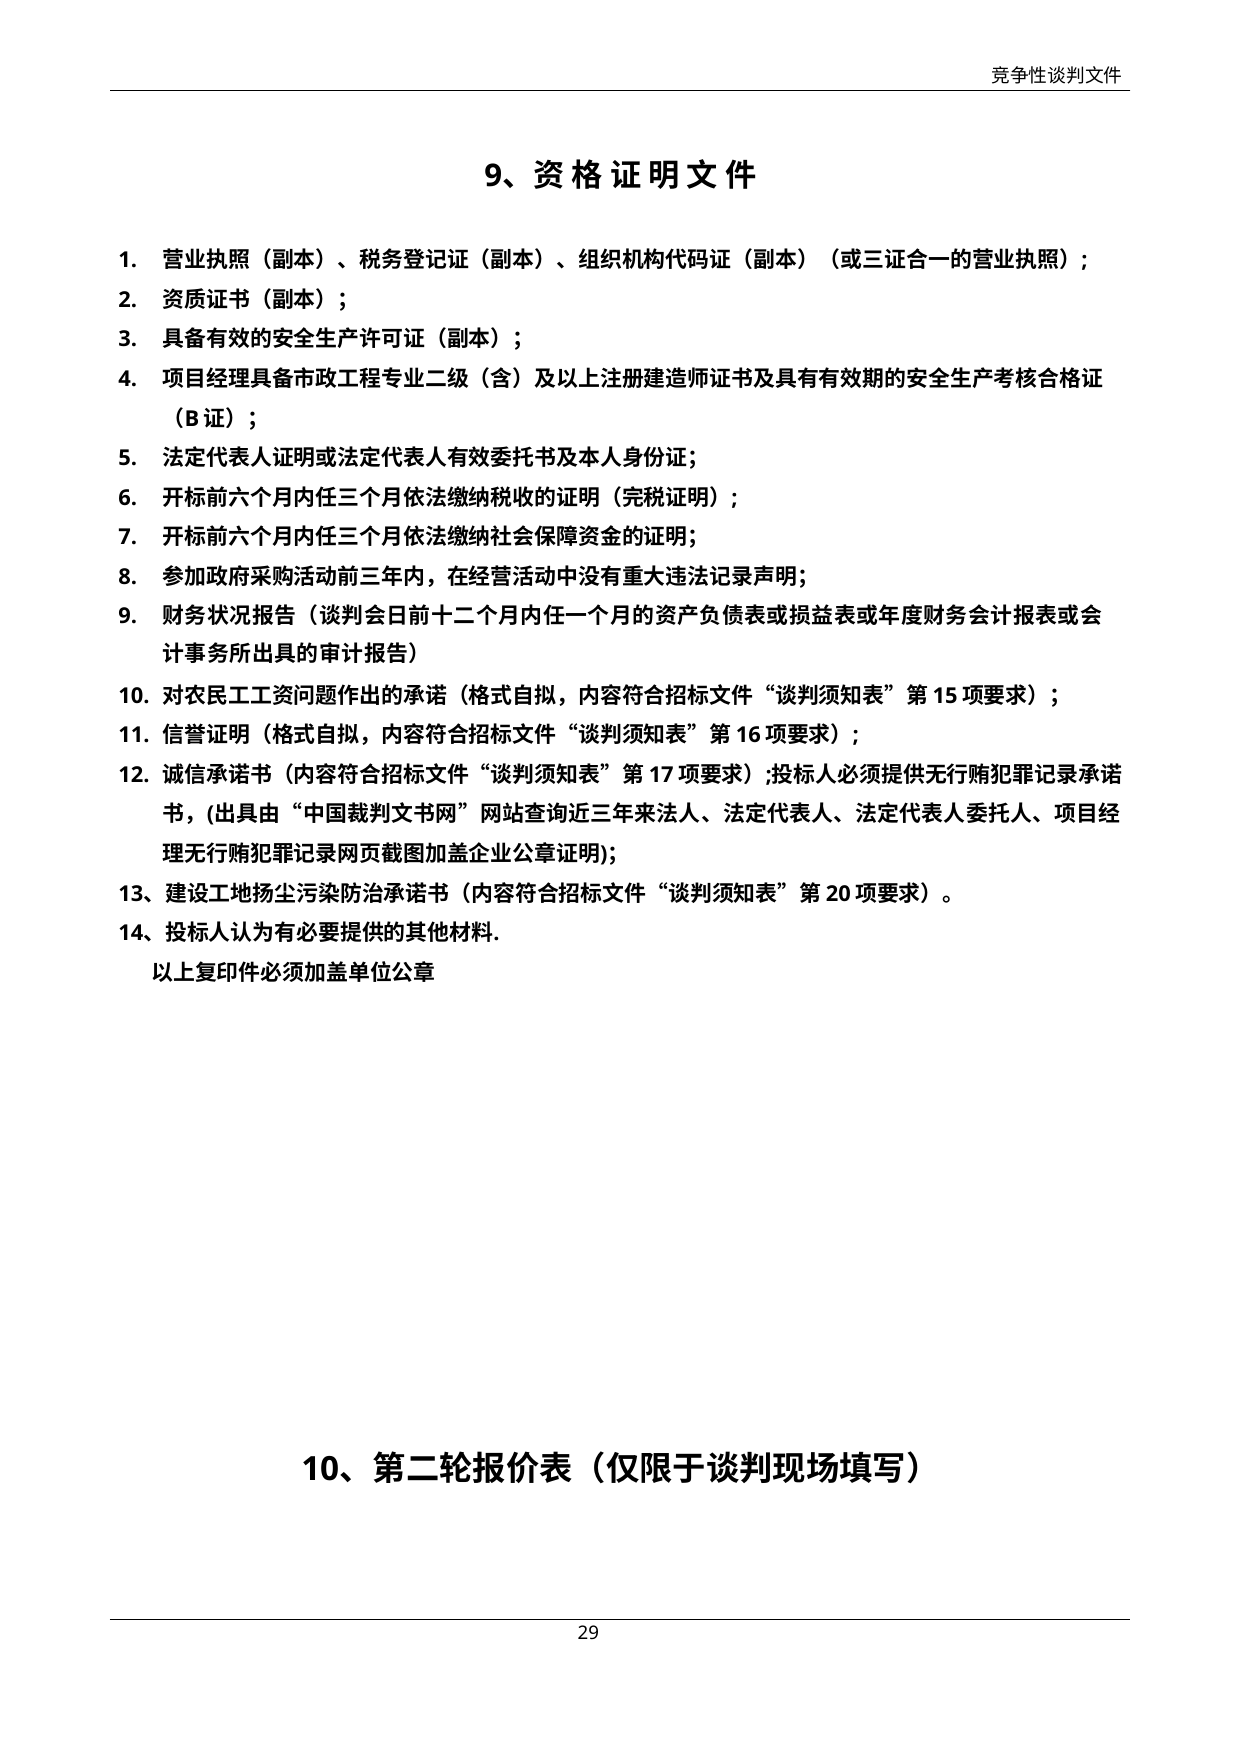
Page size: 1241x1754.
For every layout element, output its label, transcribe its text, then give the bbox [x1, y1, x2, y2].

subtitle 10、第二轮报价表（仅限于谈判现场填写） [118, 1426, 1122, 1505]
list 开标前六个月内任三个月依法缴纳税收的证明（完税证明）; [118, 476, 1122, 516]
text 9、资 格 证 明 文 件 [118, 136, 1122, 199]
list 资质证书（副本）； [118, 278, 1122, 318]
list 法定代表人证明或法定代表人有效委托书及本人身份证； [118, 436, 1122, 476]
list 对农民工工资问题作出的承诺（格式自拟，内容符合招标文件“谈判须知表”第15项要求）； [118, 674, 1122, 713]
list 参加政府采购活动前三年内，在经营活动中没有重大违法记录声明； [118, 555, 1122, 595]
list 营业执照（副本）、税务登记证（副本）、组织机构代码证（副本）（或三证合一的营业执照）; [118, 238, 1122, 278]
list 项目经理具备市政工程专业二级（含）及以上注册建造师证书及具有有效期的安全生产考核合格证（B证）； [118, 357, 1122, 436]
list 信誉证明（格式自拟，内容符合招标文件“谈判须知表”第16项要求）; [118, 713, 1122, 753]
list 诚信承诺书（内容符合招标文件“谈判须知表”第17项要求）;投标人必须提供无行贿犯罪记录承诺书，(出具由“中国裁判文书网”网站查询近三年来法人、法定代表人、法定代表人委托人、项目经理无行贿犯罪记录网页截图加盖企业公章证明)； [118, 753, 1122, 872]
list 开标前六个月内任三个月依法缴纳社会保障资金的证明； [118, 516, 1122, 555]
list 具备有效的安全生产许可证（副本）； [118, 318, 1122, 357]
list 14、投标人认为有必要提供的其他材料. [118, 911, 1122, 951]
list 财务状况报告（谈判会日前十二个月内任一个月的资产负债表或损益表或年度财务会计报表或会计事务所出具的审计报告） [118, 595, 1122, 674]
text 以上复印件必须加盖单位公章 [118, 951, 1122, 991]
subtitle 13、建设工地扬尘污染防治承诺书（内容符合招标文件“谈判须知表”第20项要求）。 [118, 872, 1122, 911]
